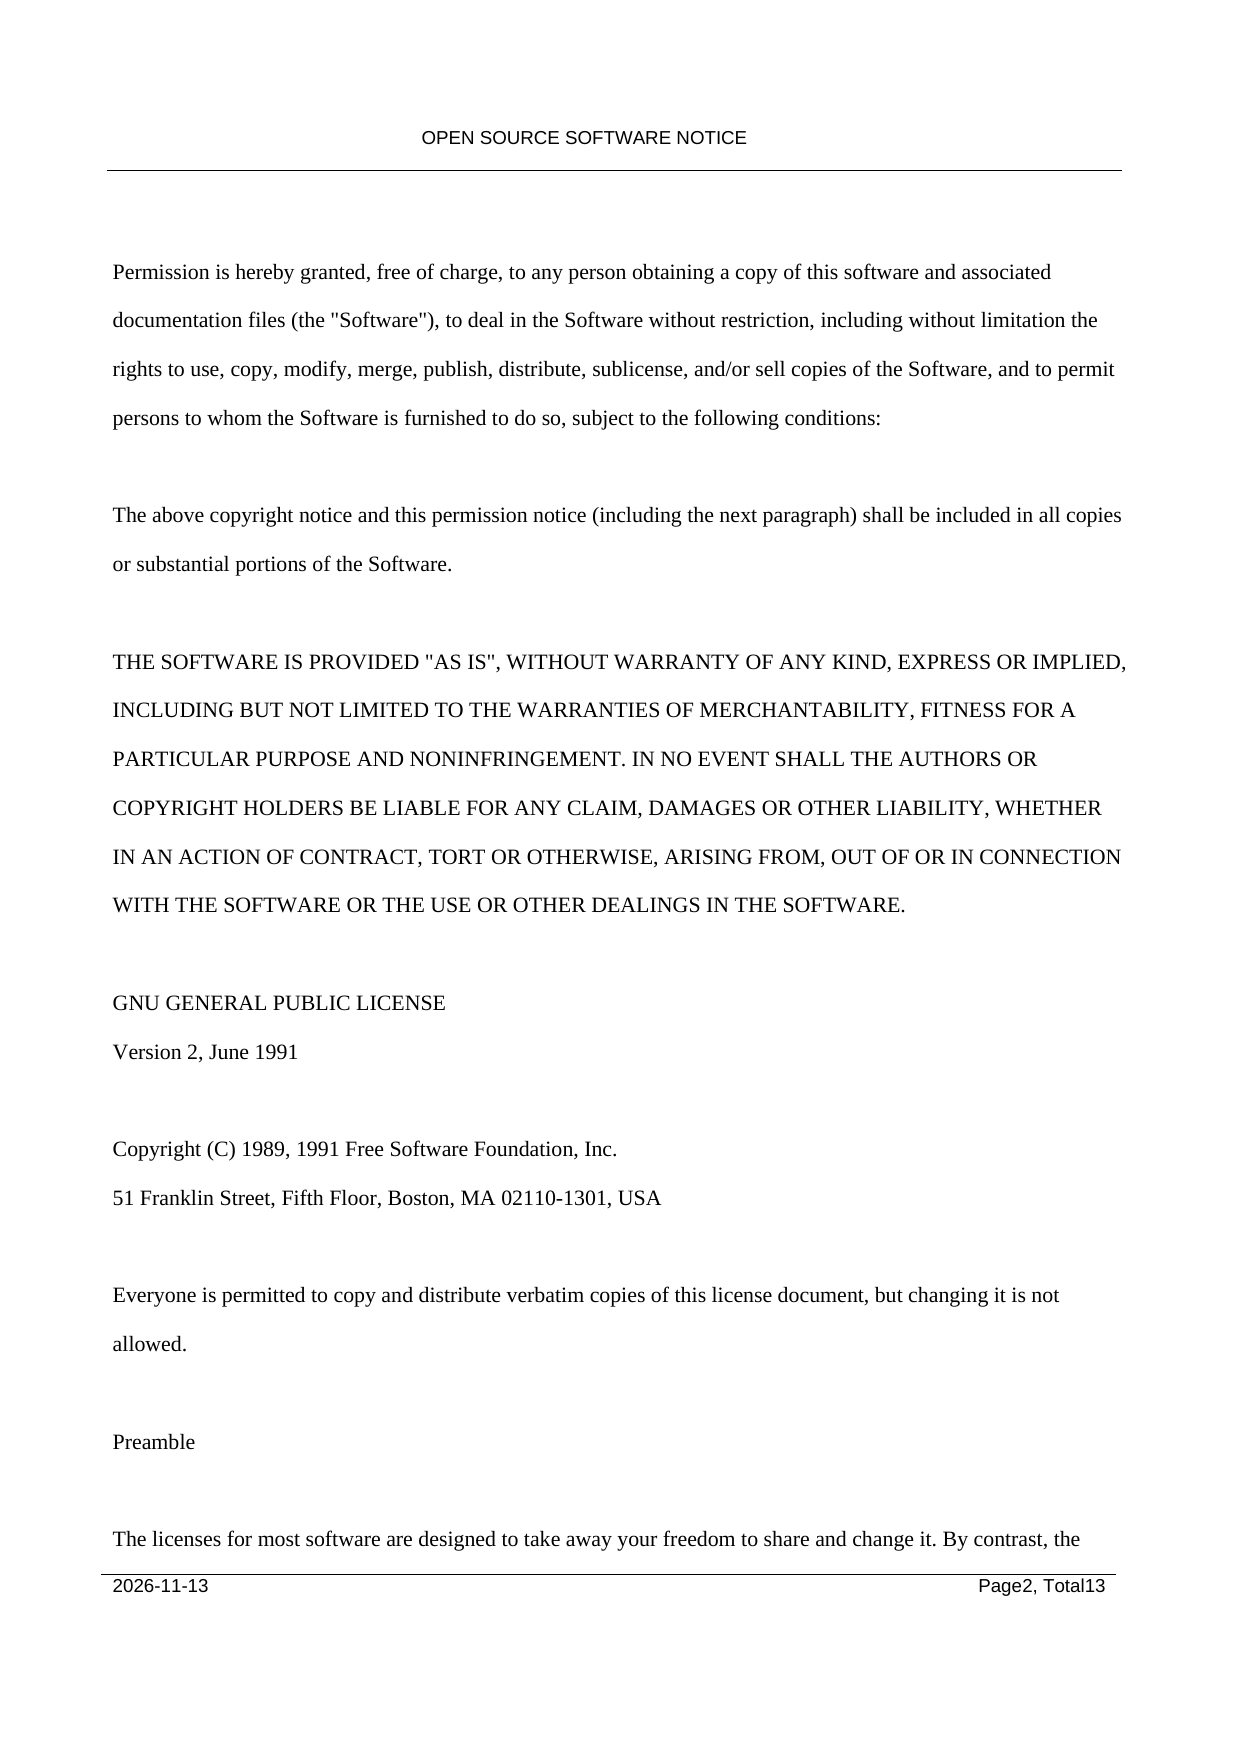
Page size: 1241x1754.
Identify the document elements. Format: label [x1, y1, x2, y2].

text [112, 206, 1128, 1555]
